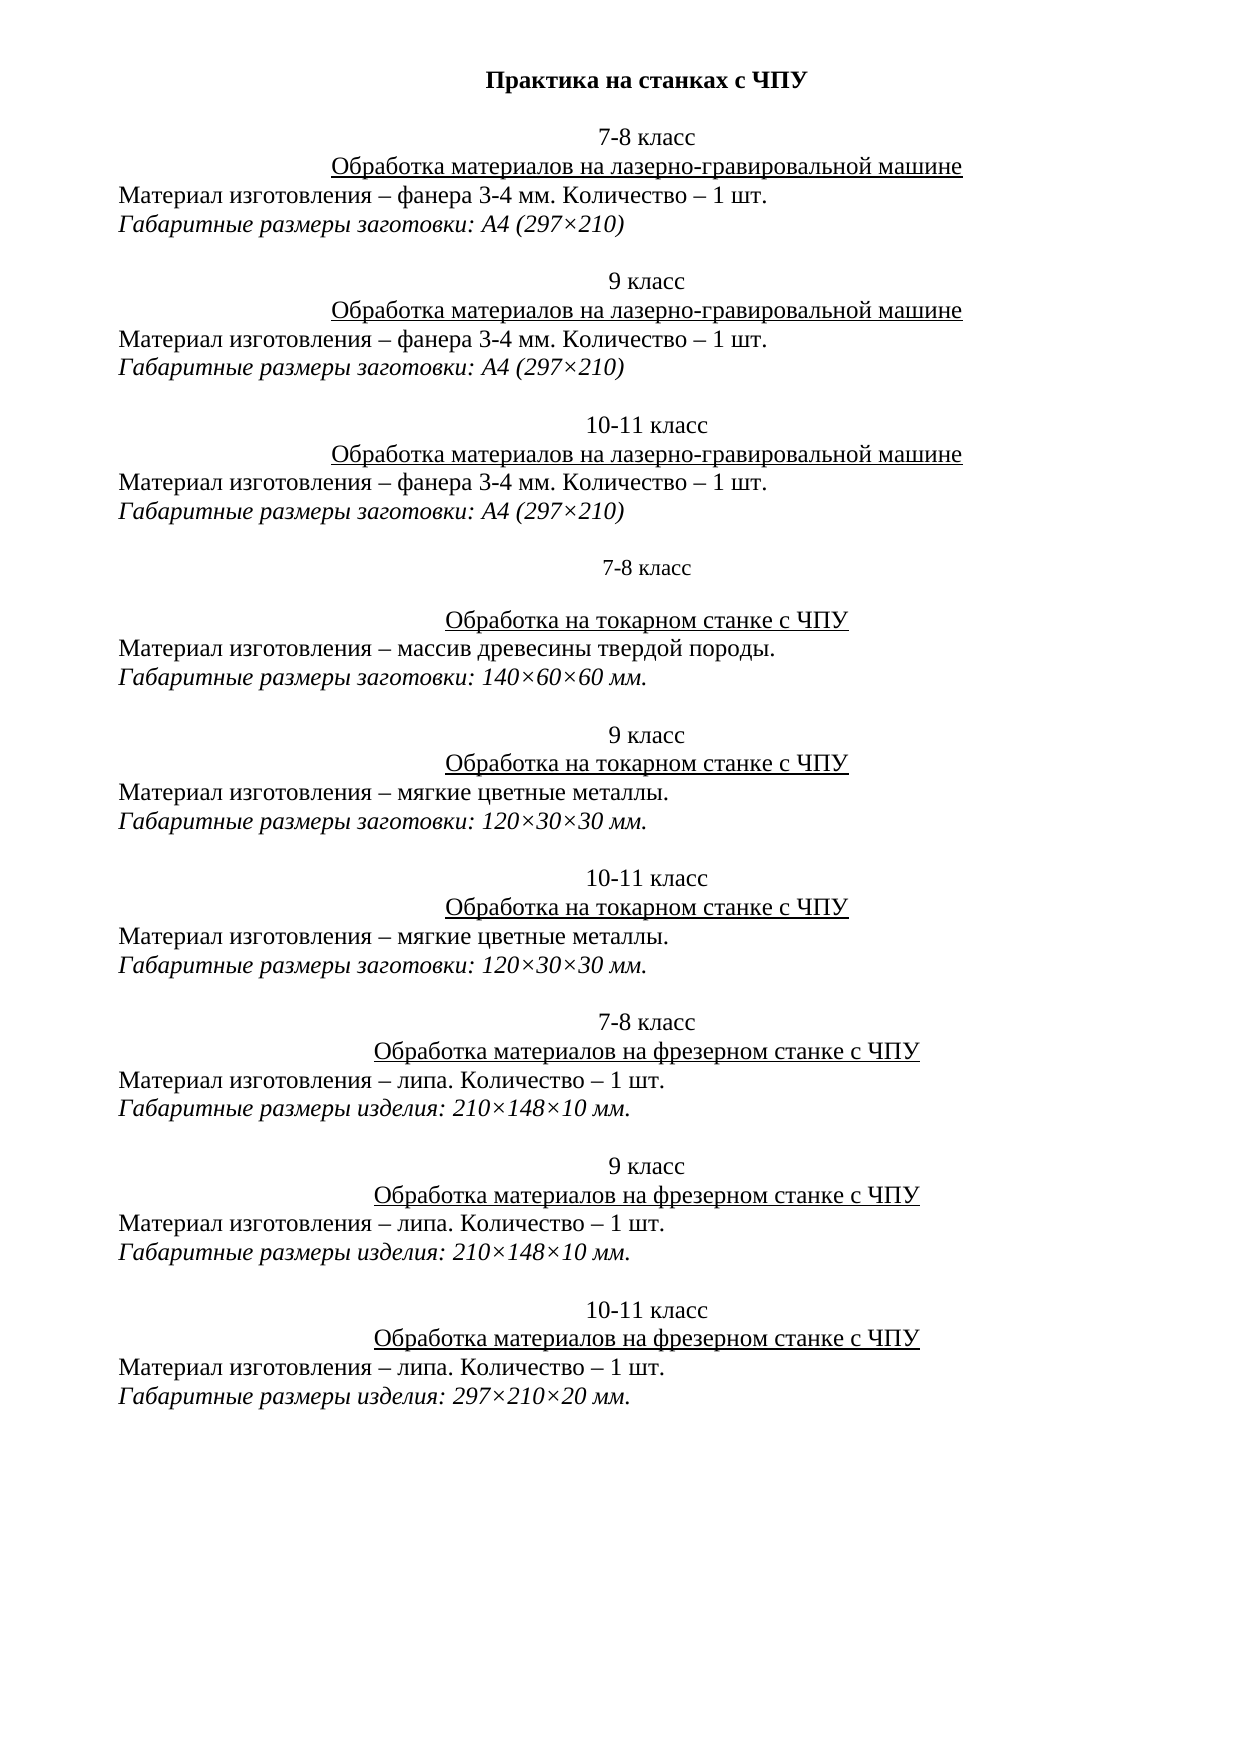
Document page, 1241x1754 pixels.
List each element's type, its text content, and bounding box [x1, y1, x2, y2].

text Габаритные размеры заготовки: А4 (297×210) [118, 209, 1175, 237]
text Материал изготовления – липа. Количество – 1 шт. [118, 1065, 1175, 1093]
text Габаритные размеры изделия: 210×148×10 мм. [118, 1093, 1175, 1122]
text 10-11 класс [118, 1295, 1175, 1323]
text Габаритные размеры заготовки: 140×60×60 мм. [118, 662, 1175, 691]
list 7-8 класс [118, 554, 1175, 580]
text 7-8 класс [118, 122, 1175, 151]
text Материал изготовления – липа. Количество – 1 шт. [118, 1208, 1175, 1237]
text 10-11 класс [118, 410, 1175, 439]
text 9 класс [118, 720, 1175, 748]
text Габаритные размеры изделия: 297×210×20 мм. [118, 1381, 1175, 1410]
text Обработка на токарном станке с ЧПУ [118, 892, 1175, 921]
text Обработка материалов на лазерно-гравировальной машине [118, 151, 1175, 180]
text 9 класс [118, 266, 1175, 295]
text Материал изготовления – липа. Количество – 1 шт. [118, 1352, 1175, 1381]
text 7-8 класс [118, 1007, 1175, 1036]
text Габаритные размеры заготовки: 120×30×30 мм. [118, 950, 1175, 978]
text Обработка материалов на лазерно-гравировальной машине [118, 439, 1175, 467]
text Обработка на токарном станке с ЧПУ [118, 605, 1175, 633]
text Обработка материалов на лазерно-гравировальной машине [118, 295, 1175, 324]
text Практика на станках с ЧПУ [118, 65, 1175, 94]
text Обработка материалов на фрезерном станке с ЧПУ [118, 1180, 1175, 1208]
text Габаритные размеры заготовки: А4 (297×210) [118, 496, 1175, 525]
text Материал изготовления – фанера 3-4 мм. Количество – 1 шт. [118, 467, 1175, 496]
text Материал изготовления – массив древесины твердой породы. [118, 633, 1175, 662]
text Материал изготовления – мягкие цветные металлы. [118, 777, 1175, 806]
text Материал изготовления – мягкие цветные металлы. [118, 921, 1175, 950]
text Габаритные размеры изделия: 210×148×10 мм. [118, 1237, 1175, 1266]
text Габаритные размеры заготовки: 120×30×30 мм. [118, 806, 1175, 835]
text Материал изготовления – фанера 3-4 мм. Количество – 1 шт. [118, 324, 1175, 352]
text 9 класс [118, 1151, 1175, 1180]
text Обработка материалов на фрезерном станке с ЧПУ [118, 1323, 1175, 1352]
text Обработка материалов на фрезерном станке с ЧПУ [118, 1036, 1175, 1065]
text 10-11 класс [118, 863, 1175, 892]
text Обработка на токарном станке с ЧПУ [118, 748, 1175, 777]
text Материал изготовления – фанера 3-4 мм. Количество – 1 шт. [118, 180, 1175, 209]
text Габаритные размеры заготовки: А4 (297×210) [118, 352, 1175, 381]
